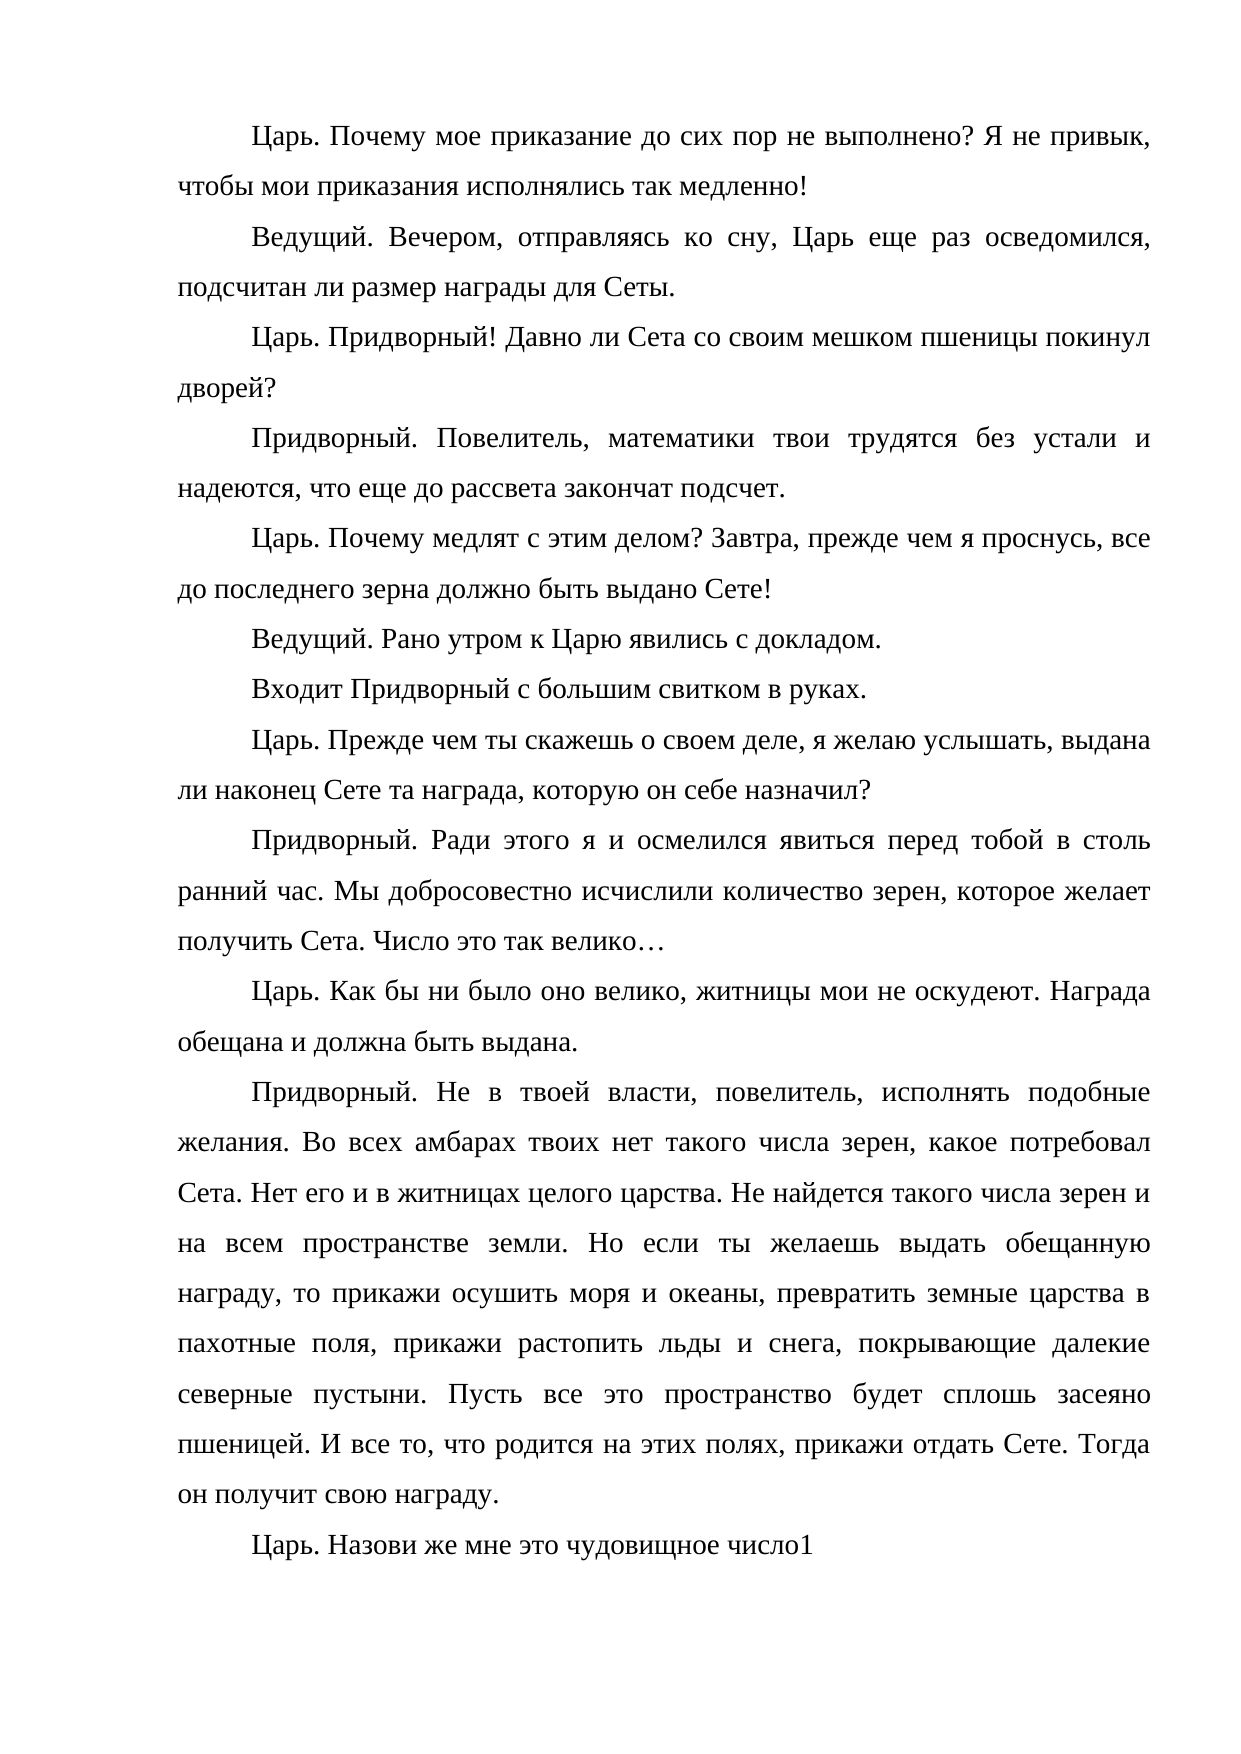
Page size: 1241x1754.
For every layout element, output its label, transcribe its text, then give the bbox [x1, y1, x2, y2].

text Придворный. Ради этого я и осмелился явиться перед тобой в столь ранний час. Мы добросовестно исчислили количество зерен, которое желает получить Сета. Число это так велико… [177, 822, 1152, 957]
text Ведущий. Вечером, отправляясь ко сну, Царь еще раз осведомился, подсчитан ли размер награды для Сеты. [177, 219, 1152, 303]
text Царь. Почему медлят с этим делом? Завтра, прежде чем я проснусь, все до последнего зерна должно быть выдано Сете! [177, 521, 1152, 604]
text Царь. Прежде чем ты скажешь о своем деле, я желаю услышать, выдана ли наконец Сете та награда, которую он себе назначил? [177, 722, 1152, 806]
text Ведущий. Рано утром к Царю явились с докладом. [177, 621, 1152, 655]
text Царь. Придворный! Давно ли Сета со своим мешком пшеницы покинул дворей? [177, 319, 1152, 403]
text Царь. Почему мое приказание до сих пор не выполнено? Я не привык, чтобы мои приказания исполнялись так медленно! [177, 118, 1152, 202]
text Царь. Назови же мне это чудовищное число1 [177, 1527, 1152, 1560]
text Царь. Как бы ни было оно велико, житницы мои не оскудеют. Награда обещана и должна быть выдана. [177, 973, 1152, 1057]
text Придворный. Повелитель, математики твои трудятся без устали и надеются, что еще до рассвета закончат подсчет. [177, 420, 1152, 504]
text Входит Придворный с большим свитком в руках. [177, 672, 1152, 705]
text Придворный. Не в твоей власти, повелитель, исполнять подобные желания. Во всех амбарах твоих нет такого числа зерен, какое потребовал Сета. Нет его и в житницах целого царства. Не найдется такого числа зерен и на всем пространстве земли. Но если ты желаешь выдать обещанную награду, то прикажи осушить моря и океаны, превратить земные царства в пахотные поля, прикажи растопить льды и снега, покрывающие далекие северные пустыни. Пусть все это пространство будет сплошь засеяно пшеницей. И все то, что родится на этих полях, прикажи отдать Сете. Тогда он получит свою награду. [177, 1074, 1152, 1510]
